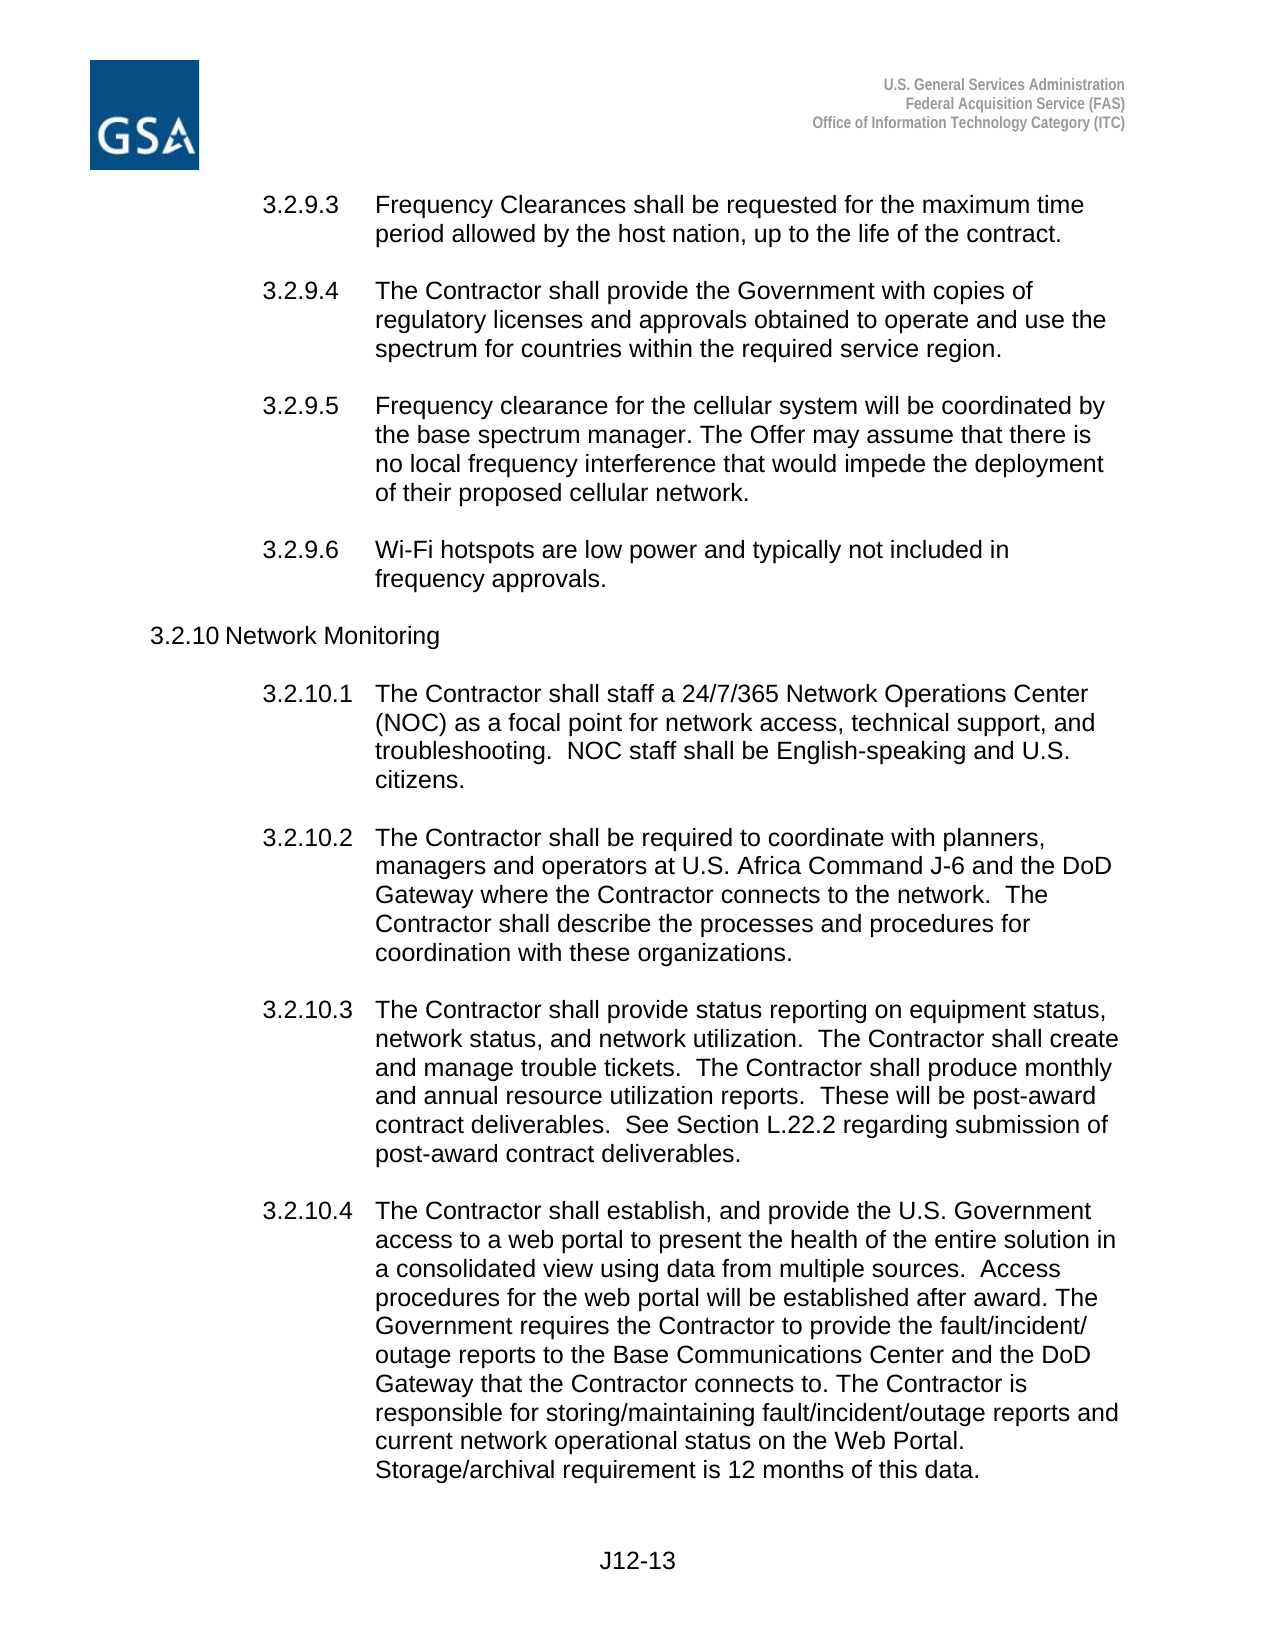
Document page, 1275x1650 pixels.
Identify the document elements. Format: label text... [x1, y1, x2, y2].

text 3.2.9.4 The Contractor shall provide the Government with copies of regulatory licenses and approvals obtained to operate and use the spectrum for countries within the required service region. [262, 276, 1125, 362]
picture [90, 60, 200, 170]
text 3.2.9.5 Frequency clearance for the cellular system will be coordinated by the base spectrum manager. The Offer may assume that there is no local frequency interference that would impede the deployment of their proposed cellular network. [262, 391, 1125, 506]
text 3.2.10.4 The Contractor shall establish, and provide the U.S. Government access to a web portal to present the health of the entire solution in a consolidated view using data from multiple sources. Access procedures for the web portal will be established after award. The Government requires the Contractor to provide the fault/incident/ outage reports to the Base Communications Center and the DoD Gateway that the Contractor connects to. The Contractor is responsible for storing/maintaining fault/incident/outage reports and current network operational status on the Web Portal. Storage/archival requirement is 12 months of this data. [262, 1196, 1125, 1484]
text 3.2.9.6 Wi-Fi hotspots are low power and typically not included in frequency approvals. [262, 535, 1125, 592]
text 3.2.10.1 The Contractor shall staff a 24/7/365 Network Operations Center (NOC) as a focal point for network access, technical support, and troubleshooting. NOC staff shall be English-speaking and U.S. citizens. [262, 679, 1125, 794]
text 3.2.10.2 The Contractor shall be required to coordinate with planners, managers and operators at U.S. Africa Command J-6 and the DoD Gateway where the Contractor connects to the network. The Contractor shall describe the processes and procedures for coordination with these organizations. [262, 822, 1125, 966]
text 3.2.10 Network Monitoring [150, 621, 1125, 650]
text 3.2.9.3 Frequency Clearances shall be requested for the maximum time period allowed by the host nation, up to the life of the contract. [262, 190, 1125, 247]
text 3.2.10.3 The Contractor shall provide status reporting on equipment status, network status, and network utilization. The Contractor shall create and manage trouble tickets. The Contractor shall produce monthly and annual resource utilization reports. These will be post-award contract deliverables. See Section L.22.2 regarding submission of post-award contract deliverables. [262, 995, 1125, 1167]
